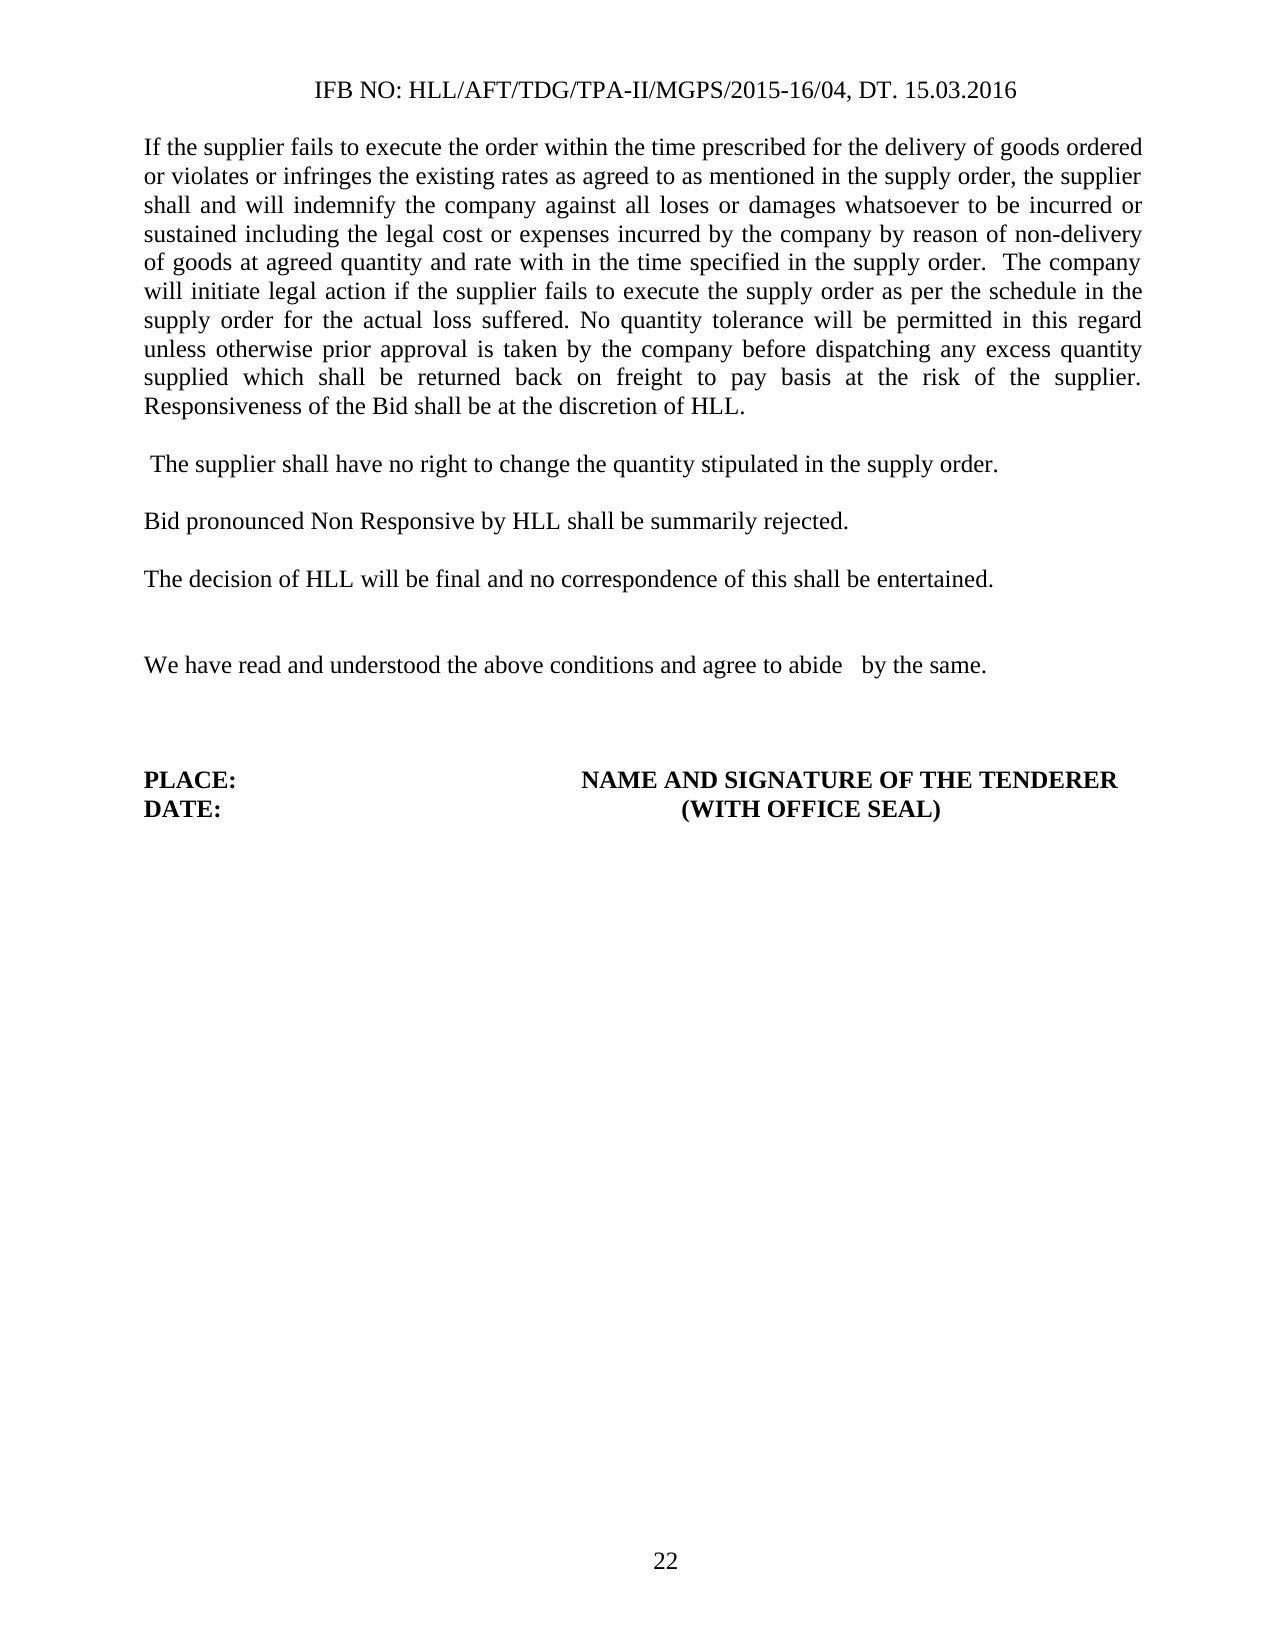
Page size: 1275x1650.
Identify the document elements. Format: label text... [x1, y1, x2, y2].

text DATE: (WITH OFFICE SEAL) [144, 794, 1200, 822]
text Bid pronounced Non Responsive by HLL shall be summarily rejected. [144, 506, 1200, 535]
text PLACE: NAME AND SIGNATURE OF THE TENDERER [144, 765, 1200, 794]
text The supplier shall have no right to change the quantity stipulated in the supply order. [144, 449, 1200, 477]
text We have read and understood the above conditions and agree to abide by the same. [144, 650, 1200, 679]
text If the supplier fails to execute the order within the time prescribed for the delivery of goods ordered or violates or infringes the existing rates as agreed to as mentioned in the supply order, the supplier shall and will indemnify the company against all loses or damages whatsoever to be incurred or sustained including the legal cost or expenses incurred by the company by reason of non-delivery of goods at agreed quantity and rate with in the time specified in the supply order. The company will initiate legal action if the supplier fails to execute the supply order as per the schedule in the supply order for the actual loss suffered. No quantity tolerance will be permitted in this regard unless otherwise prior approval is taken by the company before dispatching any excess quantity supplied which shall be returned back on freight to pay basis at the risk of the supplier. Responsiveness of the Bid shall be at the discretion of HLL. [144, 132, 1144, 420]
text The decision of HLL will be final and no correspondence of this shall be entertained. [144, 564, 1200, 592]
